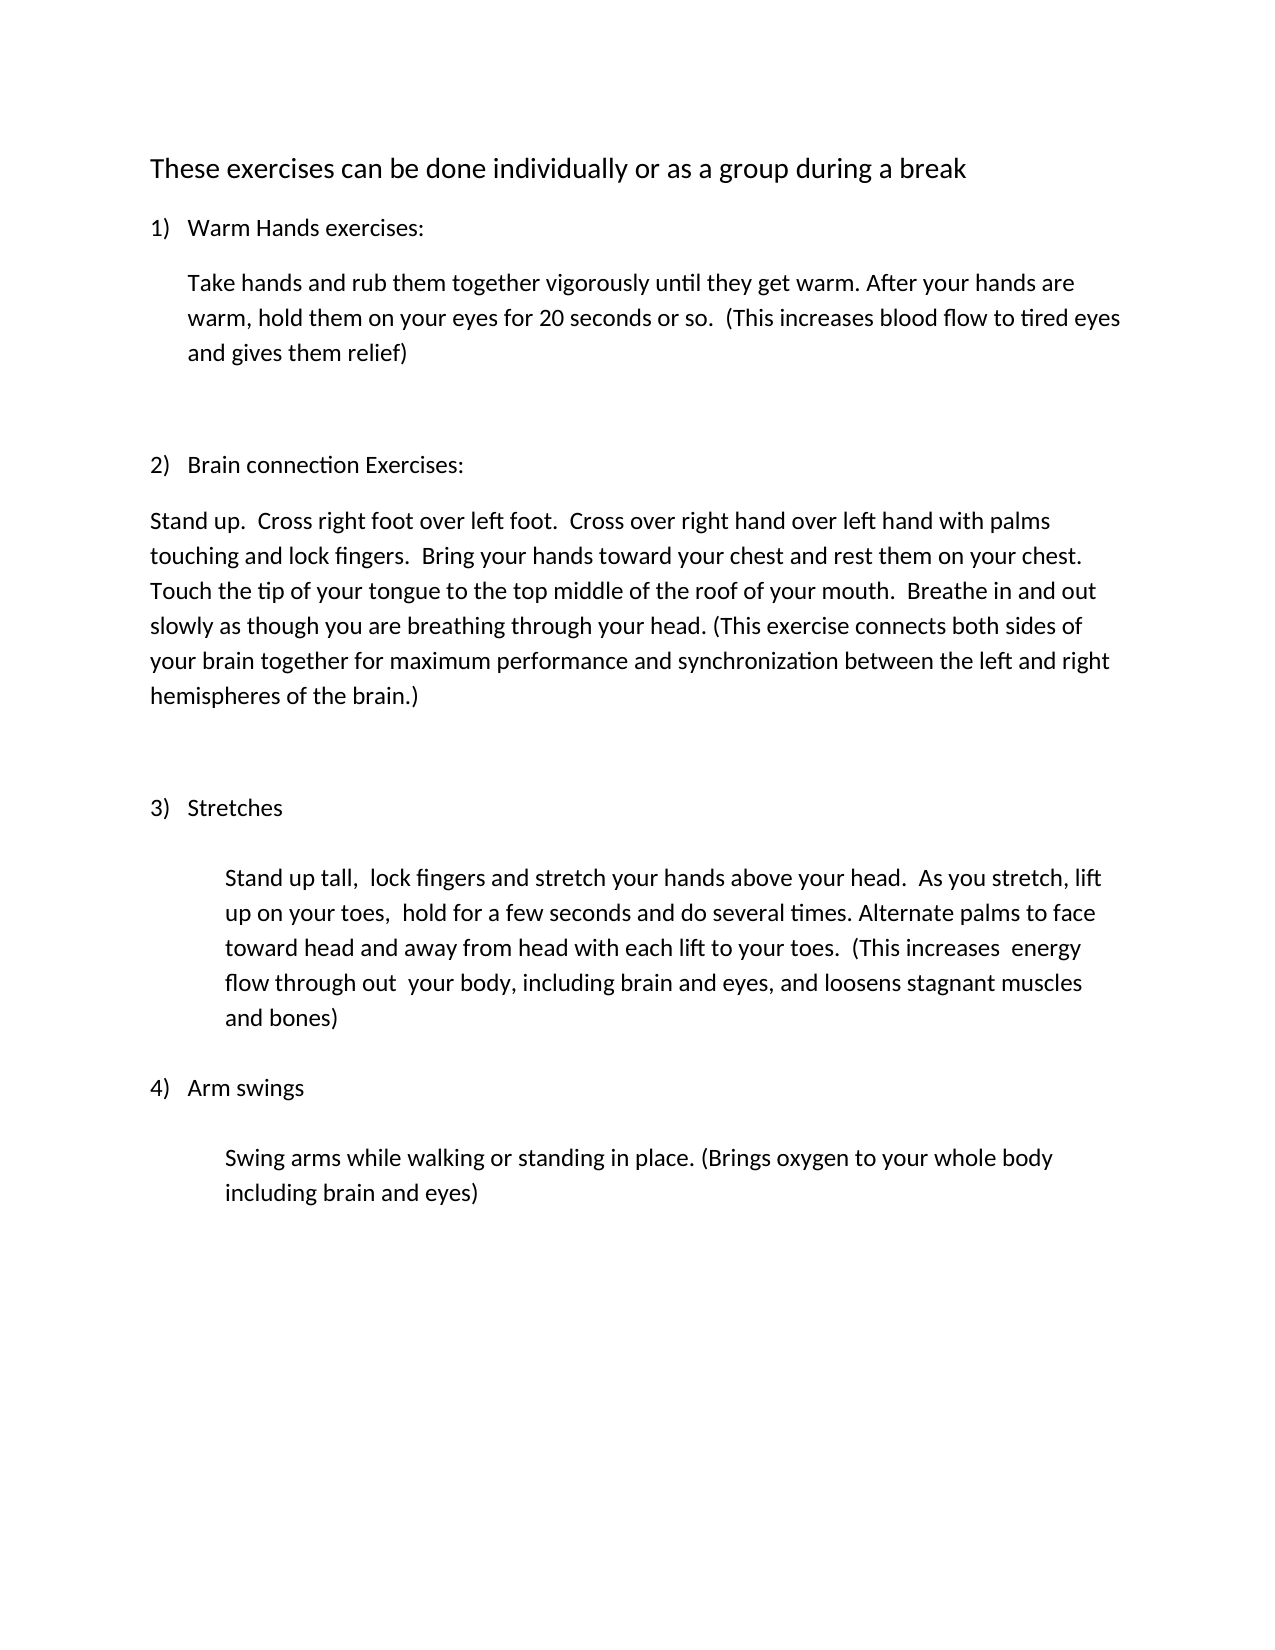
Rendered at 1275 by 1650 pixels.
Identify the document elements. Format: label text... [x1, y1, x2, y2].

list Stretches [150, 792, 1125, 822]
text These exercises can be done individually or as a group during a break [150, 150, 1125, 186]
list Swing arms while walking or standing in place. (Brings oxygen to your whole body including brain and eyes) [225, 1142, 1125, 1207]
text Stand up. Cross right foot over left foot. Cross over right hand over left hand with palms touching and lock fingers. Bring your hands toward your chest and rest them on your chest. Touch the tip of your tongue to the top middle of the roof of your mouth. Breathe in and out slowly as though you are breathing through your head. (This exercise connects both sides of your brain together for maximum performance and synchronization between the left and right hemispheres of the brain.) [150, 505, 1125, 711]
text Take hands and rub them together vigorously until they get warm. After your hands are warm, hold them on your eyes for 20 seconds or so. (This increases blood flow to tired eyes and gives them relief) [187, 268, 1125, 368]
list Brain connection Exercises: [150, 449, 1125, 480]
list Stand up tall, lock fingers and stretch your hands above your head. As you stretch, lift up on your toes, hold for a few seconds and do several times. Alternate palms to face toward head and away from head with each lift to your toes. (This increases energy flow through out your body, including brain and eyes, and loosens stagnant muscles and bones) [225, 862, 1125, 1032]
list Warm Hands exercises: [150, 212, 1125, 242]
list Arm swings [150, 1072, 1125, 1102]
